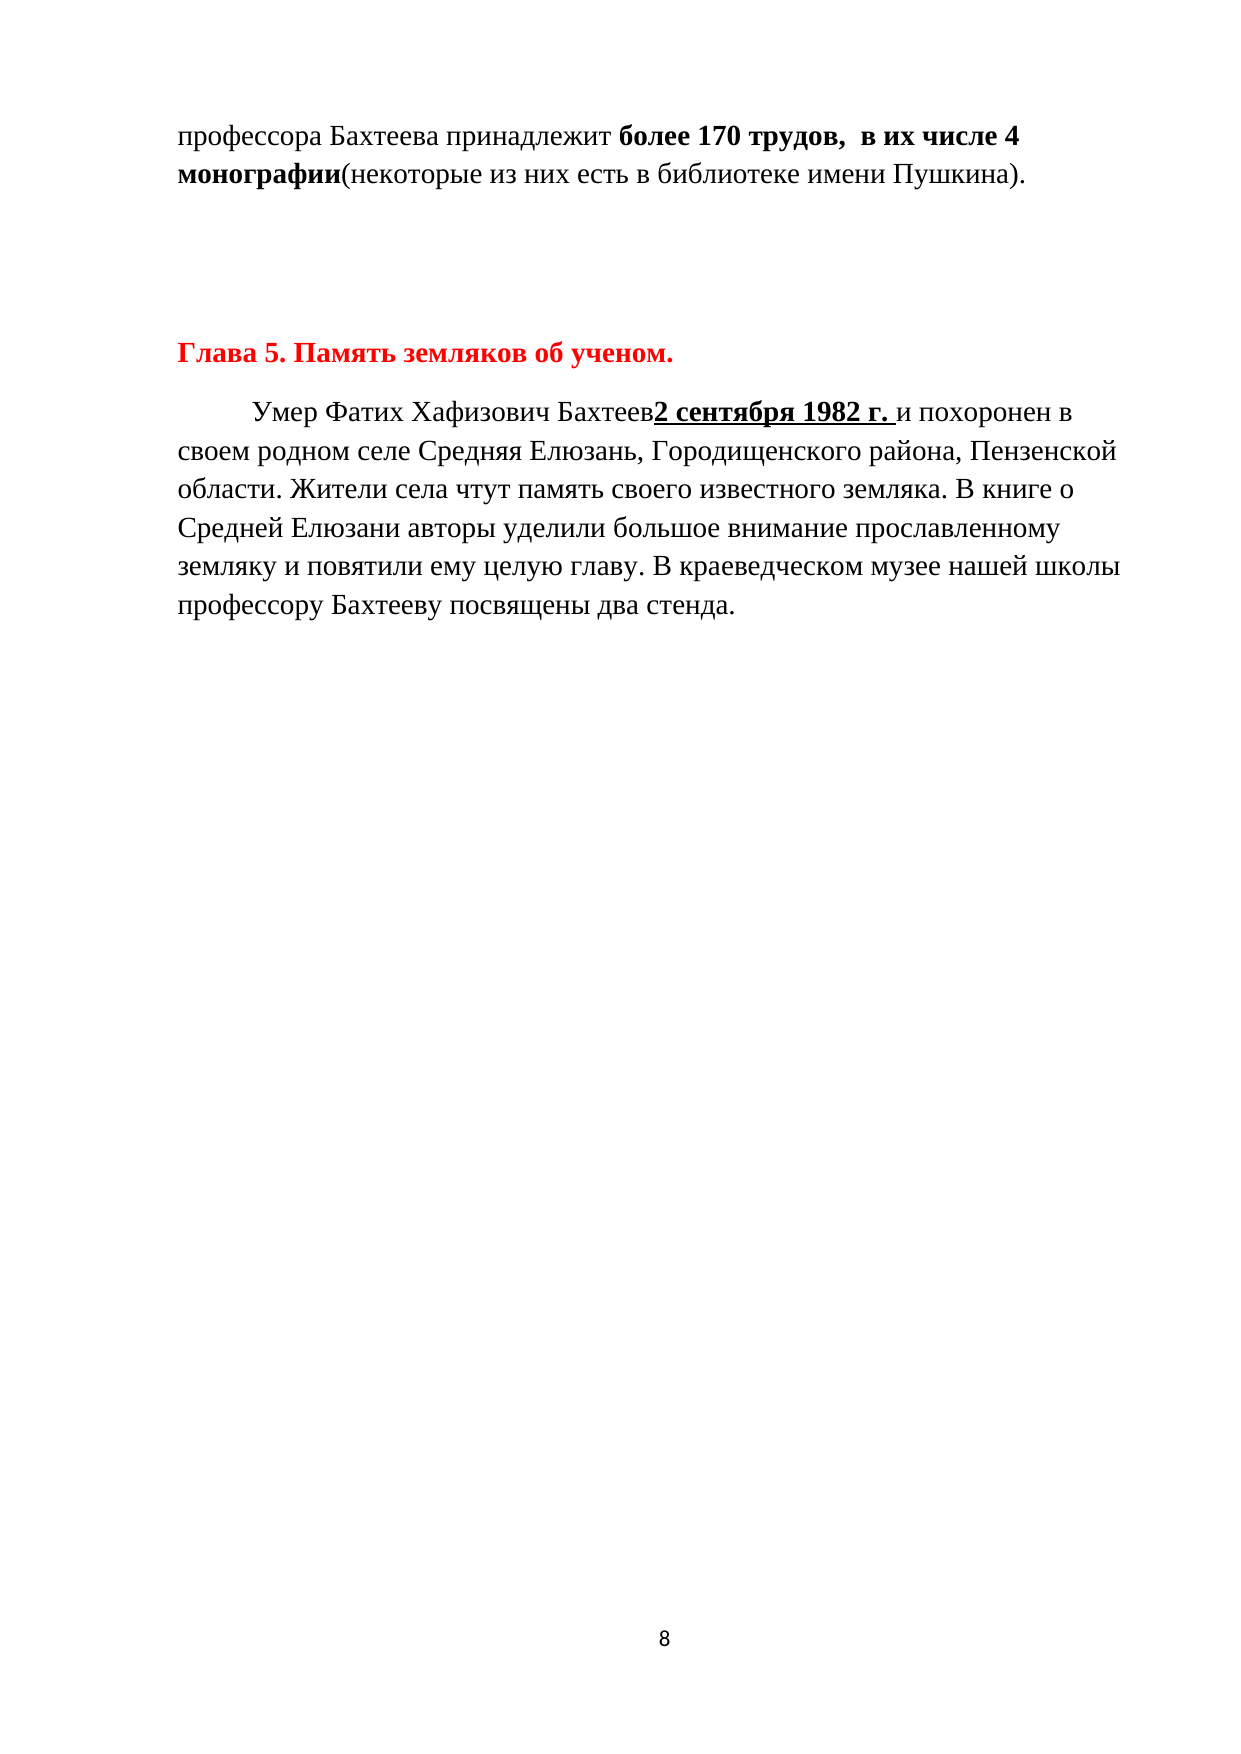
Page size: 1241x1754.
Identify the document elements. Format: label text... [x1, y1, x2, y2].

text Глава 5. Память земляков об ученом. [177, 335, 1152, 368]
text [177, 118, 1152, 190]
text Умер Фатих Хафизович Бахтеев2 сентября 1982 г. и похоронен в своем родном селе Средняя Елюзань, Городищенского района, Пензенской области. Жители села чтут память своего известного земляка. В книге о Средней Елюзани авторы уделили большое внимание прославленному земляку и повятили ему целую главу. В краеведческом музее нашей школы профессору Бахтееву посвящены два стенда. [177, 394, 1152, 620]
